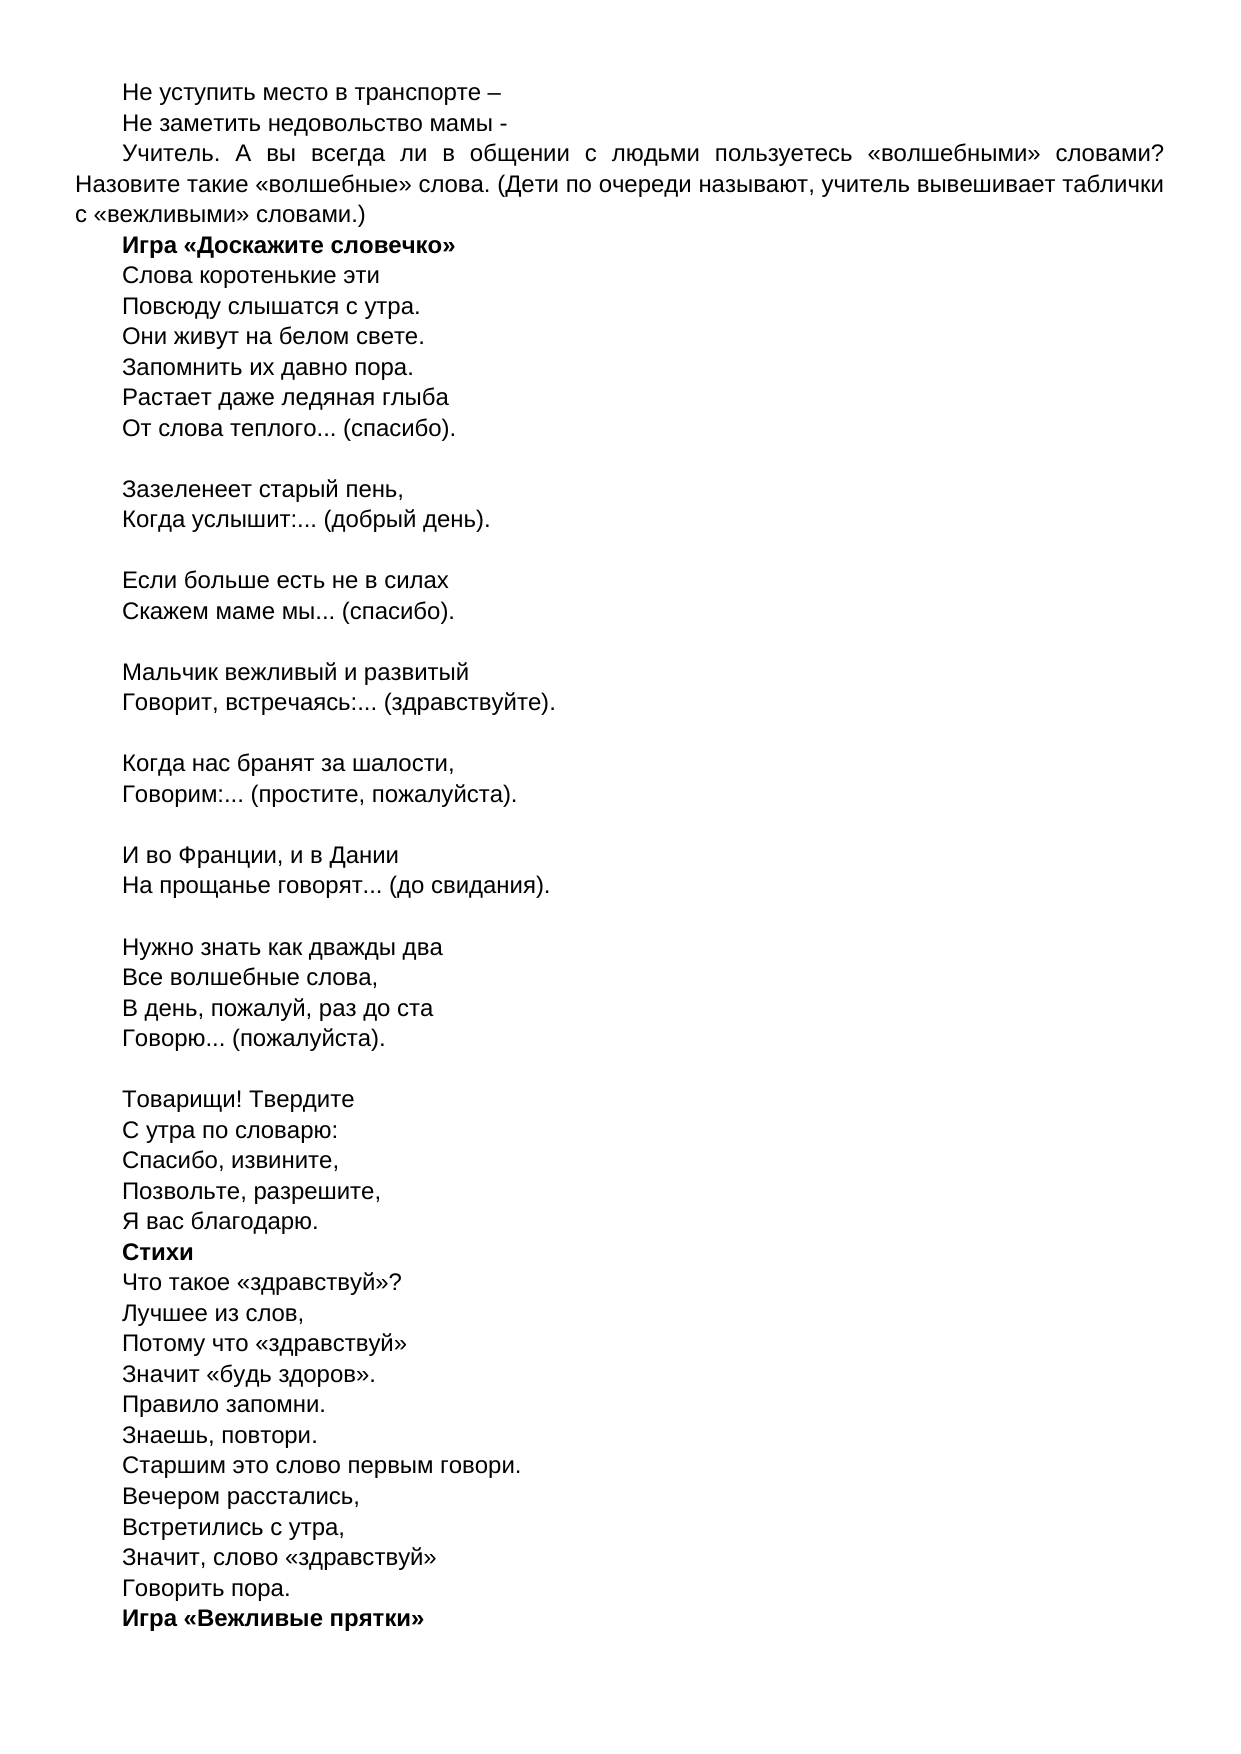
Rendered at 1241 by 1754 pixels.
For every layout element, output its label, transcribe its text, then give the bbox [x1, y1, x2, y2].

text Значит «будь здоров». [75, 1357, 1165, 1387]
text Игра «Вежливые прятки» [75, 1601, 1165, 1632]
text Правило запомни. [75, 1387, 1165, 1418]
text С утра по словарю: [75, 1113, 1165, 1143]
text Все волшебные слова, [75, 960, 1165, 991]
text Значит, слово «здравствуй» [75, 1540, 1165, 1571]
text На прощанье говорят... (до свидания). [75, 868, 1165, 899]
text Зазеленеет старый пень, [75, 472, 1165, 502]
text От слова теплого... (спасибо). [75, 411, 1165, 441]
text В день, пожалуй, раз до ста [75, 991, 1165, 1021]
text Встретились с утра, [75, 1509, 1165, 1540]
text Мальчик вежливый и развитый [75, 655, 1165, 685]
text Повсюду слышатся с утра. [75, 289, 1165, 319]
text Когда услышит:... (добрый день). [75, 502, 1165, 533]
text Нужно знать как дважды два [75, 929, 1165, 960]
text Вечером расстались, [75, 1479, 1165, 1509]
text Спасибо, извините, [75, 1143, 1165, 1174]
text Они живут на белом свете. [75, 319, 1165, 350]
text Растает даже ледяная глыба [75, 380, 1165, 411]
text Говорить пора. [75, 1571, 1165, 1601]
text Не заметить недовольство мамы - [75, 106, 1165, 136]
text Стихи [75, 1235, 1165, 1265]
text Я вас благодарю. [75, 1204, 1165, 1235]
text И во Франции, и в Дании [75, 838, 1165, 868]
text Не уступить место в транспорте – [75, 75, 1165, 106]
text Если больше есть не в силах [75, 563, 1165, 594]
text Лучшее из слов, [75, 1296, 1165, 1326]
text Потому что «здравствуй» [75, 1326, 1165, 1357]
text Говорим:... (простите, пожалуйста). [75, 777, 1165, 807]
text Игра «Доскажите словечко» [75, 228, 1165, 258]
text Слова коротенькие эти [75, 258, 1165, 289]
text Позвольте, разрешите, [75, 1174, 1165, 1204]
text Скажем маме мы... (спасибо). [75, 594, 1165, 624]
text Говорит, встречаясь:... (здравствуйте). [75, 685, 1165, 716]
text Что такое «здравствуй»? [75, 1265, 1165, 1296]
text Знаешь, повтори. [75, 1418, 1165, 1448]
text Учитель. А вы всегда ли в общении с людьми пользуетесь «волшебными» словами? Назовите такие «волшебные» слова. (Дети по очереди называют, учитель вывешивает таблички с «вежливыми» словами.) [75, 136, 1165, 228]
text Товарищи! Твердите [75, 1082, 1165, 1113]
text Старшим это слово первым говори. [75, 1448, 1165, 1479]
text Когда нас бранят за шалости, [75, 746, 1165, 777]
text Запомнить их давно пора. [75, 350, 1165, 380]
text Говорю... (пожалуйста). [75, 1021, 1165, 1052]
